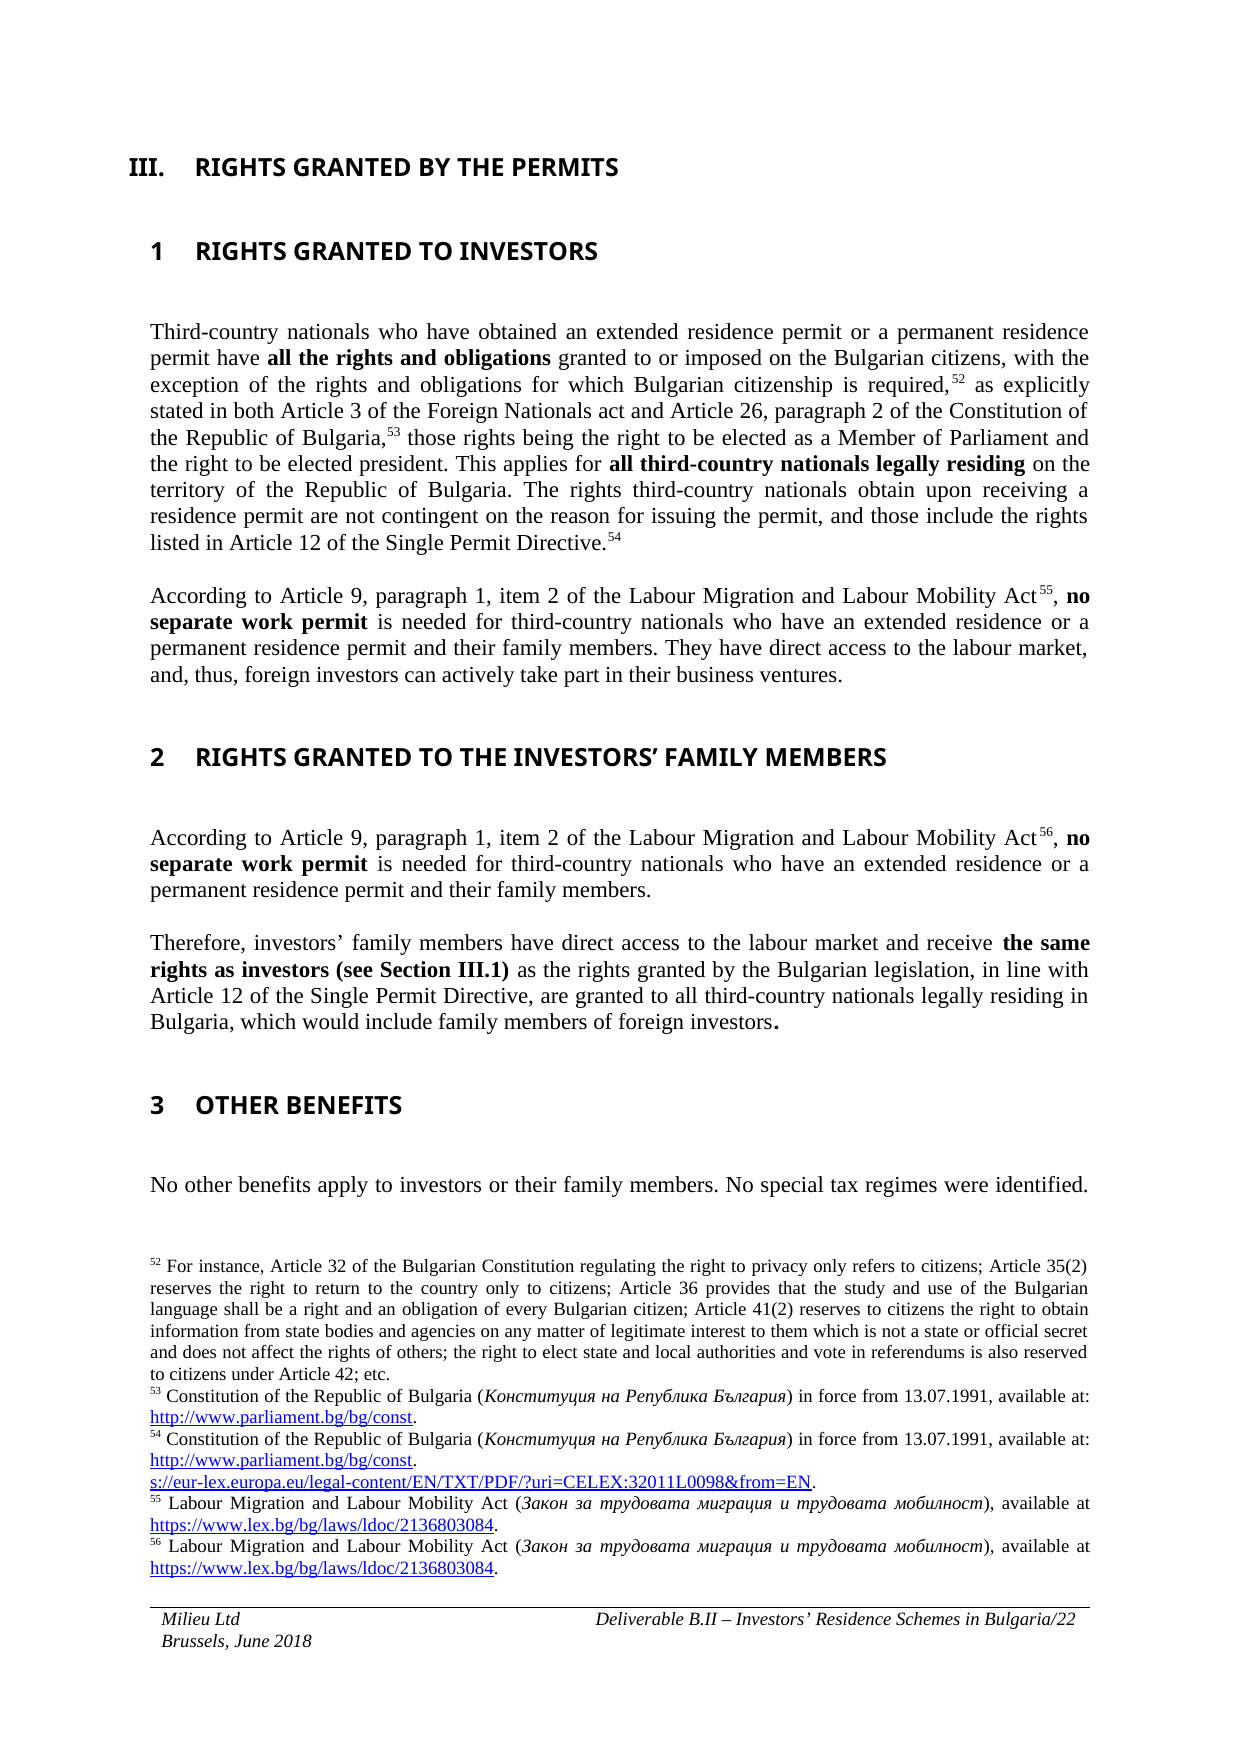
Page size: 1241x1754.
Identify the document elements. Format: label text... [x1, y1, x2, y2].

text Therefore, investors’ family members have direct access to the labour market and receive the same rights as investors (see Section III.1) as the rights granted by the Bulgarian legislation, in line with Article 12 of the Single Permit Directive, are granted to all third-country nationals legally residing in Bulgaria, which would include family members of foreign investors. [150, 929, 1090, 1035]
list Rights granted to investors [150, 234, 1090, 268]
text According to Article 9, paragraph 1, item 2 of the Labour Migration and Labour Mobility Act, no separate work permit is needed for third-country nationals who have an extended residence or a permanent residence permit and their family members. [150, 824, 1090, 903]
list OTHER BENEFITS [150, 1087, 1090, 1121]
text No other benefits apply to investors or their family members. No special tax regimes were identified. According to The Law on Taxation of Individuals, third-country nationals holding residence permits are considered “local individuals regardless of nationality” and as such they pay the same type and amount of taxes as any Bulgarian citizen. [150, 1171, 1090, 1198]
list RIGHTS GRANTED BY THE PERMITS [165, 150, 1090, 184]
text Third-country nationals who have obtained an extended residence permit or a permanent residence permit have all the rights and obligations granted to or imposed on the Bulgarian citizens, with the exception of the rights and obligations for which Bulgarian citizenship is required, as explicitly stated in both Article 3 of the Foreign Nationals act and Article 26, paragraph 2 of the Constitution of the Republic of Bulgaria, those rights being the right to be elected as a Member of Parliament and the right to be elected president. This applies for all third-country nationals legally residing on the territory of the Republic of Bulgaria. The rights third-country nationals obtain upon receiving a residence permit are not contingent on the reason for issuing the permit, and those include the rights listed in Article 12 of the Single Permit Directive. [150, 318, 1090, 555]
text Rights granted to the investors’ family members [150, 740, 1090, 774]
text According to Article 9, paragraph 1, item 2 of the Labour Migration and Labour Mobility Act, no separate work permit is needed for third-country nationals who have an extended residence or a permanent residence permit and their family members. They have direct access to the labour market, and, thus, foreign investors can actively take part in their business ventures. [150, 582, 1090, 687]
